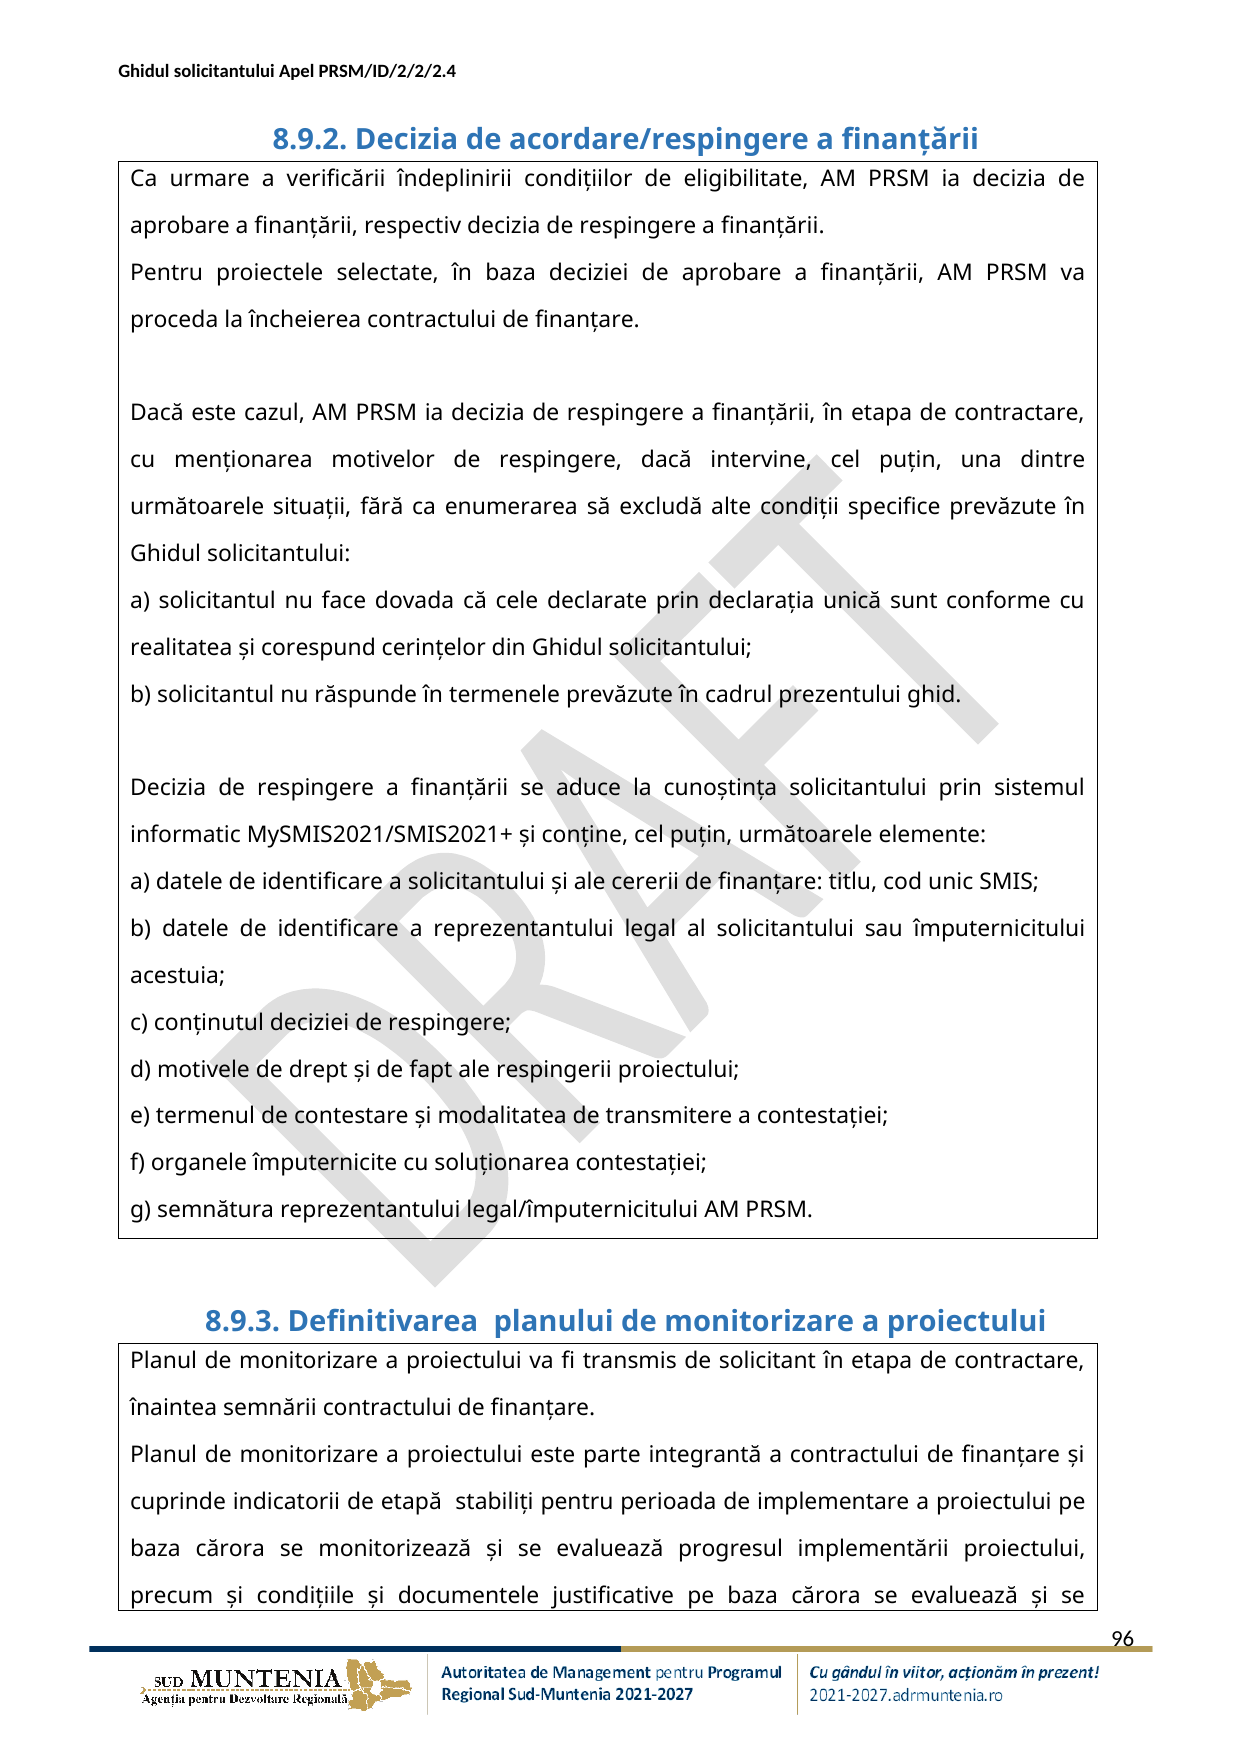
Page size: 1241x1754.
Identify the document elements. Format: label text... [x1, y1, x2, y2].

subtitle 8.9.2. Decizia de acordare/respingere a finanțării [118, 118, 1134, 158]
table_header Ca urmare a verificării îndeplinirii condițiilor de eligibilitate, AM PRSM ia decizia de aprobare a finanțării, respectiv decizia de respingere a finanțării. Pentru proiectele selectate, în baza deciziei de aprobare a finanțării, AM PRSM va proceda la încheierea contractului de finanțare. Dacă este cazul, AM PRSM ia decizia de respingere a finanțării, în etapa de contractare, cu menționarea motivelor de respingere, dacă intervine, cel puțin, una dintre următoarele situații, fără ca enumerarea să excludă alte condiții specifice prevăzute în Ghidul solicitantului: a) solicitantul nu face dovada că cele declarate prin declarația unică sunt conforme cu realitatea și corespund cerințelor din Ghidul solicitantului; b) solicitantul nu răspunde în termenele prevăzute în cadrul prezentului ghid. Decizia de respingere a finanțării se aduce la cunoștința solicitantului prin sistemul informatic MySMIS2021/SMIS2021+ și conține, cel puțin, următoarele elemente: a) datele de identificare a solicitantului și ale cererii de finanțare: titlu, cod unic SMIS; b) datele de identificare a reprezentantului legal al solicitantului sau împuternicitului acestuia; c) conținutul deciziei de respingere; d) motivele de drept și de fapt ale respingerii proiectului; e) termenul de contestare și modalitatea de transmitere a contestației; f) organele împuternicite cu soluționarea contestației; g) semnătura reprezentantului legal/împuternicitului AM PRSM. [119, 162, 1097, 1238]
picture [89, 1646, 1153, 1715]
subtitle 8.9.3. Definitivarea planului de monitorizare a proiectului [118, 1300, 1134, 1340]
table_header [119, 1344, 1097, 1610]
